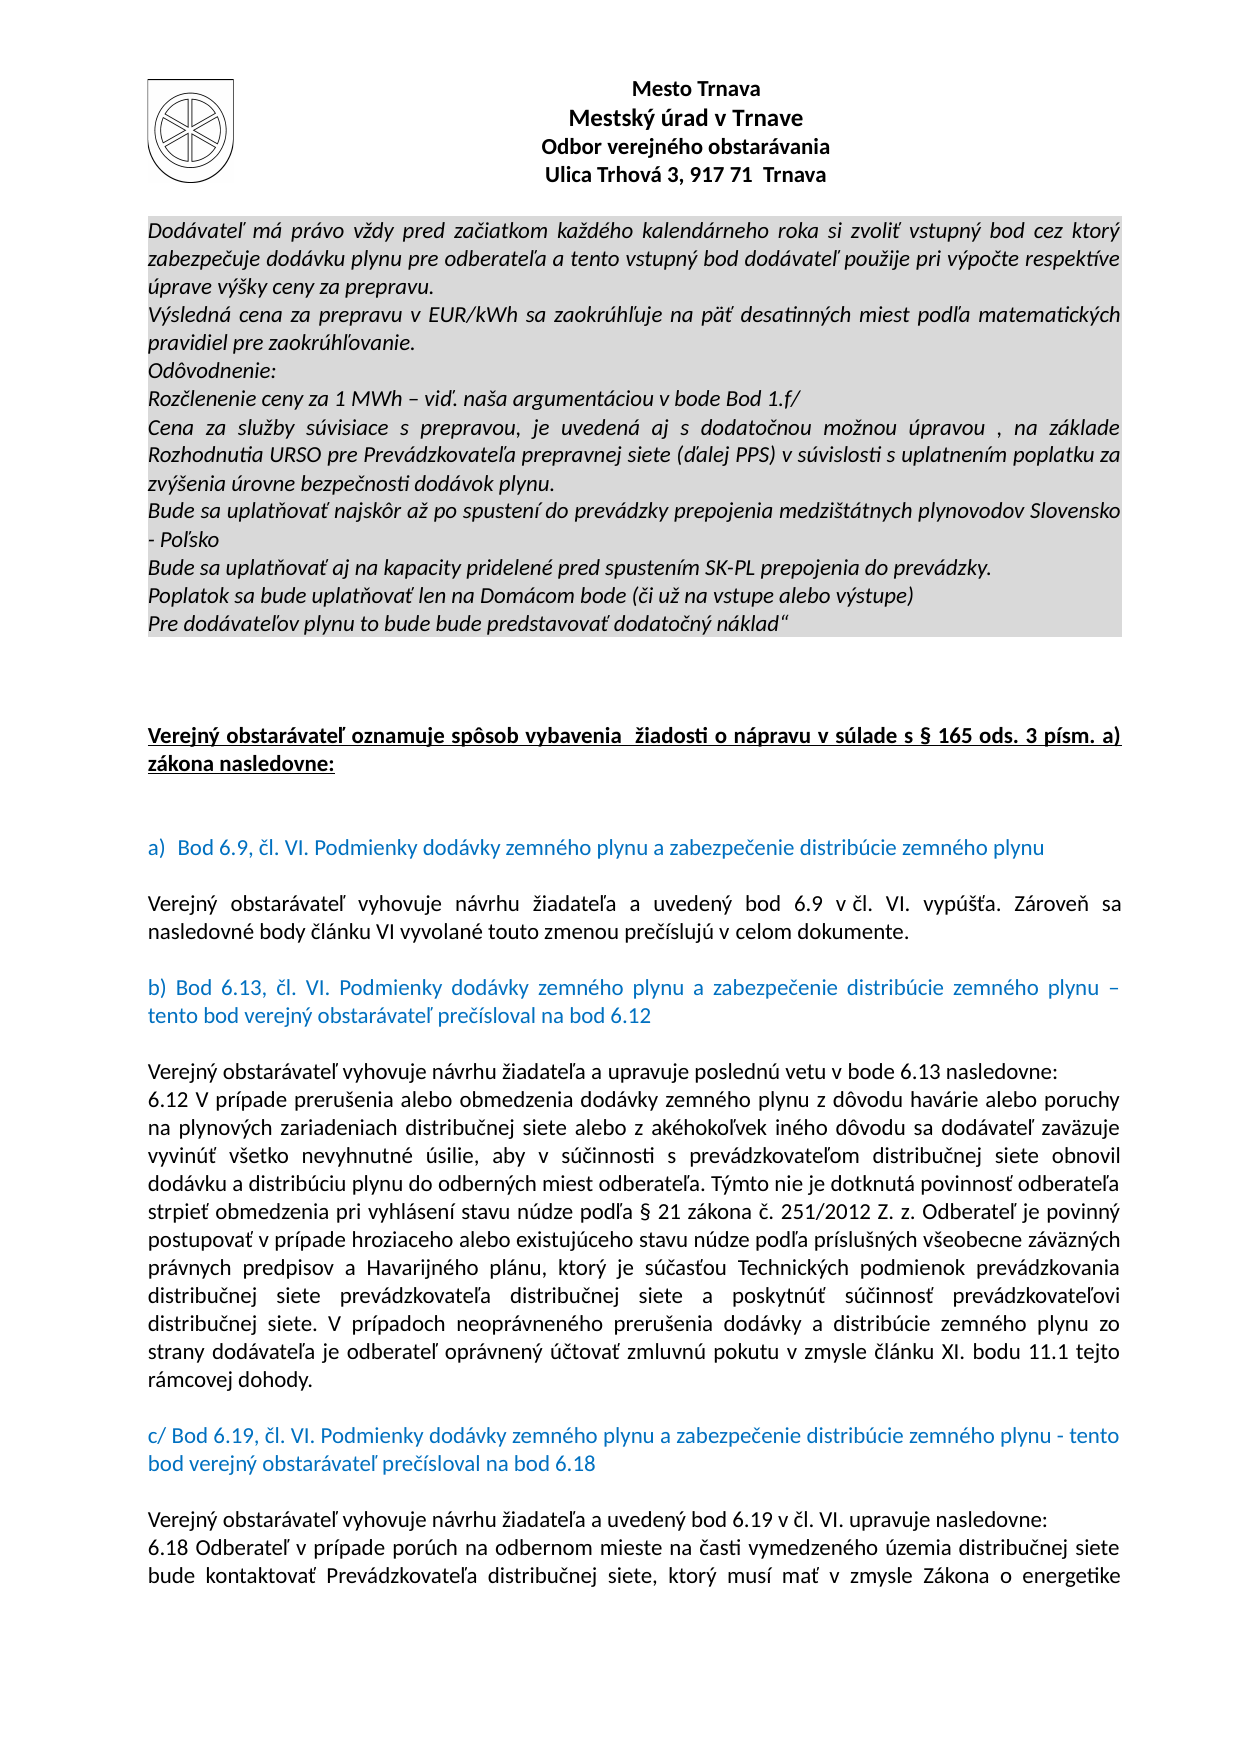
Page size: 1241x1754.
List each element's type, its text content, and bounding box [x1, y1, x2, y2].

list Bod 6.9, čl. VI. Podmienky dodávky zemného plynu a zabezpečenie distribúcie zemného plynu [148, 833, 1122, 861]
text Výsledná cena za prepravu v EUR/kWh sa zaokrúhľuje na päť desatinných miest podľa matematických pravidiel pre zaokrúhľovanie. [148, 301, 1122, 357]
text Dodávateľ má právo vždy pred začiatkom každého kalendárneho roka si zvoliť vstupný bod cez ktorý zabezpečuje dodávku plynu pre odberateľa a tento vstupný bod dodávateľ použije pri výpočte respektíve úprave výšky ceny za prepravu. [148, 216, 1122, 301]
text Bude sa uplatňovať najskôr až po spustení do prevádzky prepojenia medzištátnych plynovodov Slovensko - Poľsko [148, 497, 1122, 553]
text Odôvodnenie: [148, 357, 1122, 384]
text b) Bod 6.13, čl. VI. Podmienky dodávky zemného plynu a zabezpečenie distribúcie zemného plynu – tento bod verejný obstarávateľ prečísloval na bod 6.12 [148, 973, 1122, 1029]
text c/ Bod 6.19, čl. VI. Podmienky dodávky zemného plynu a zabezpečenie distribúcie zemného plynu - tento bod verejný obstarávateľ prečísloval na bod 6.18 [148, 1421, 1122, 1477]
text Bude sa uplatňovať aj na kapacity pridelené pred spustením SK-PL prepojenia do prevádzky. [148, 553, 1122, 581]
text 6.12 V prípade prerušenia alebo obmedzenia dodávky zemného plynu z dôvodu havárie alebo poruchy na plynových zariadeniach distribučnej siete alebo z akéhokoľvek iného dôvodu sa dodávateľ zaväzuje vyvinúť všetko nevyhnutné úsilie, aby v súčinnosti s prevádzkovateľom distribučnej siete obnovil dodávku a distribúciu plynu do odberných miest odberateľa. Týmto nie je dotknutá povinnosť odberateľa strpieť obmedzenia pri vyhlásení stavu núdze podľa § 21 zákona č. 251/2012 Z. z. Odberateľ je povinný postupovať v prípade hroziaceho alebo existujúceho stavu núdze podľa príslušných všeobecne záväzných právnych predpisov a Havarijného plánu, ktorý je súčasťou Technických podmienok prevádzkovania distribučnej siete prevádzkovateľa distribučnej siete a poskytnúť súčinnosť prevádzkovateľovi distribučnej siete. V prípadoch neoprávneného prerušenia dodávky a distribúcie zemného plynu zo strany dodávateľa je odberateľ oprávnený účtovať zmluvnú pokutu v zmysle článku XI. bodu 11.1 tejto rámcovej dohody. [148, 1085, 1122, 1393]
text Verejný obstarávateľ vyhovuje návrhu žiadateľa a uvedený bod 6.19 v čl. VI. upravuje nasledovne: [148, 1505, 1122, 1533]
text Verejný obstarávateľ vyhovuje návrhu žiadateľa a uvedený bod 6.9 v čl. VI. vypúšťa. Zároveň sa nasledovné body článku VI vyvolané touto zmenou prečíslujú v celom dokumente. [148, 889, 1122, 945]
text Verejný obstarávateľ vyhovuje návrhu žiadateľa a upravuje poslednú vetu v bode 6.13 nasledovne: [148, 1057, 1122, 1085]
text Poplatok sa bude uplatňovať len na Domácom bode (či už na vstupe alebo výstupe) [148, 581, 1122, 609]
text Rozčlenenie ceny za 1 MWh – viď. naša argumentáciou v bode Bod 1.f/ [148, 384, 1122, 413]
text Cena za služby súvisiace s prepravou, je uvedená aj s dodatočnou možnou úpravou , na základe Rozhodnutia URSO pre Prevádzkovateľa prepravnej siete (ďalej PPS) v súvislosti s uplatnením poplatku za zvýšenia úrovne bezpečnosti dodávok plynu. [148, 413, 1122, 497]
picture [147, 79, 234, 183]
text Pre dodávateľov plynu to bude bude predstavovať dodatočný náklad“ [148, 609, 1122, 637]
text Verejný obstarávateľ oznamuje spôsob vybavenia žiadosti o nápravu v súlade s § 165 ods. 3 písm. a) zákona nasledovne: [148, 746, 1122, 777]
text Verejný obstarávateľ oznamuje spôsob vybavenia žiadosti o nápravu v súlade s § 165 ods. 3 písm. a) zákona nasledovne: [148, 721, 1122, 745]
